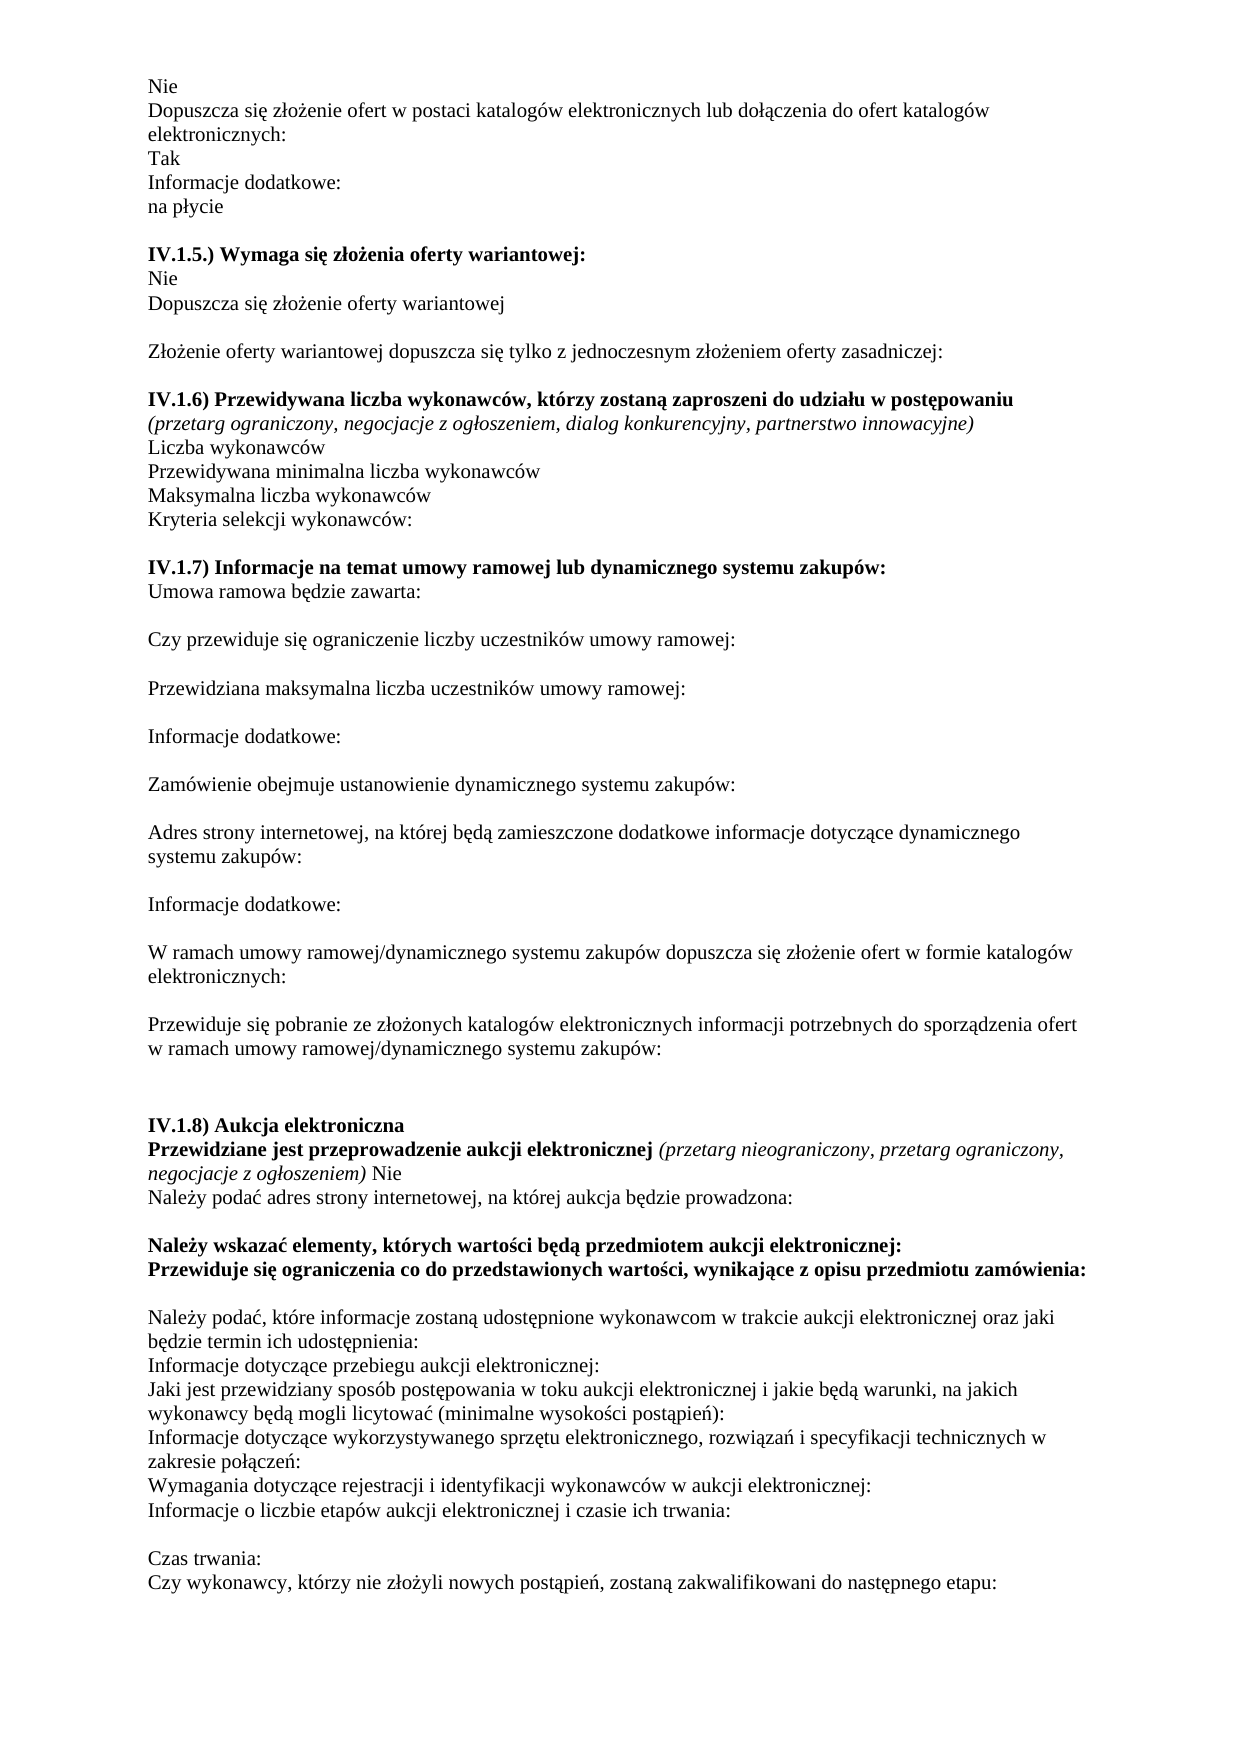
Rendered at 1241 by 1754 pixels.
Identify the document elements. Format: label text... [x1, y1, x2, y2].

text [148, 1522, 1093, 1594]
text IV.1.5.) Wymaga się złożenia oferty wariantowej: [148, 218, 1093, 266]
text Liczba wykonawców Przewidywana minimalna liczba wykonawców Maksymalna liczba wykonawców Kryteria selekcji wykonawców: IV.1.7) Informacje na temat umowy ramowej lub dynamicznego systemu zakupów: [148, 435, 1093, 579]
text Umowa ramowa będzie zawarta: Czy przewiduje się ograniczenie liczby uczestników umowy ramowej: Przewidziana maksymalna liczba uczestników umowy ramowej: Informacje dodatkowe: Zamówienie obejmuje ustanowienie dynamicznego systemu zakupów: Adres strony internetowej, na której będą zamieszczone dodatkowe informacje dotyczące dynamicznego systemu zakupów: Informacje dodatkowe: W ramach umowy ramowej/dynamicznego systemu zakupów dopuszcza się złożenie ofert w formie katalogów elektronicznych: Przewiduje się pobranie ze złożonych katalogów elektronicznych informacji potrzebnych do sporządzenia ofert w ramach umowy ramowej/dynamicznego systemu zakupów: [148, 579, 1093, 1088]
text Nie Dopuszcza się złożenie ofert w postaci katalogów elektronicznych lub dołączenia do ofert katalogów elektronicznych: Tak Informacje dodatkowe: na płycie [148, 74, 1093, 218]
text Nie Dopuszcza się złożenie oferty wariantowej Złożenie oferty wariantowej dopuszcza się tylko z jednoczesnym złożeniem oferty zasadniczej: IV.1.6) Przewidywana liczba wykonawców, którzy zostaną zaproszeni do udziału w postępowaniu (przetarg ograniczony, negocjacje z ogłoszeniem, dialog konkurencyjny, partnerstwo innowacyjne) [148, 266, 1093, 435]
text IV.1.8) Aukcja elektroniczna Przewidziane jest przeprowadzenie aukcji elektronicznej (przetarg nieograniczony, przetarg ograniczony, negocjacje z ogłoszeniem) Nie Należy podać adres strony internetowej, na której aukcja będzie prowadzona: Należy wskazać elementy, których wartości będą przedmiotem aukcji elektronicznej: Przewiduje się ograniczenia co do przedstawionych wartości, wynikające z opisu przedmiotu zamówienia: Należy podać, które informacje zostaną udostępnione wykonawcom w trakcie aukcji elektronicznej oraz jaki będzie termin ich udostępnienia: Informacje dotyczące przebiegu aukcji elektronicznej: Jaki jest przewidziany sposób postępowania w toku aukcji elektronicznej i jakie będą warunki, na jakich wykonawcy będą mogli licytować (minimalne wysokości postąpień): Informacje dotyczące wykorzystywanego sprzętu elektronicznego, rozwiązań i specyfikacji technicznych w zakresie połączeń: Wymagania dotyczące rejestracji i identyfikacji wykonawców w aukcji elektronicznej: Informacje o liczbie etapów aukcji elektronicznej i czasie ich trwania: [148, 1088, 1093, 1522]
